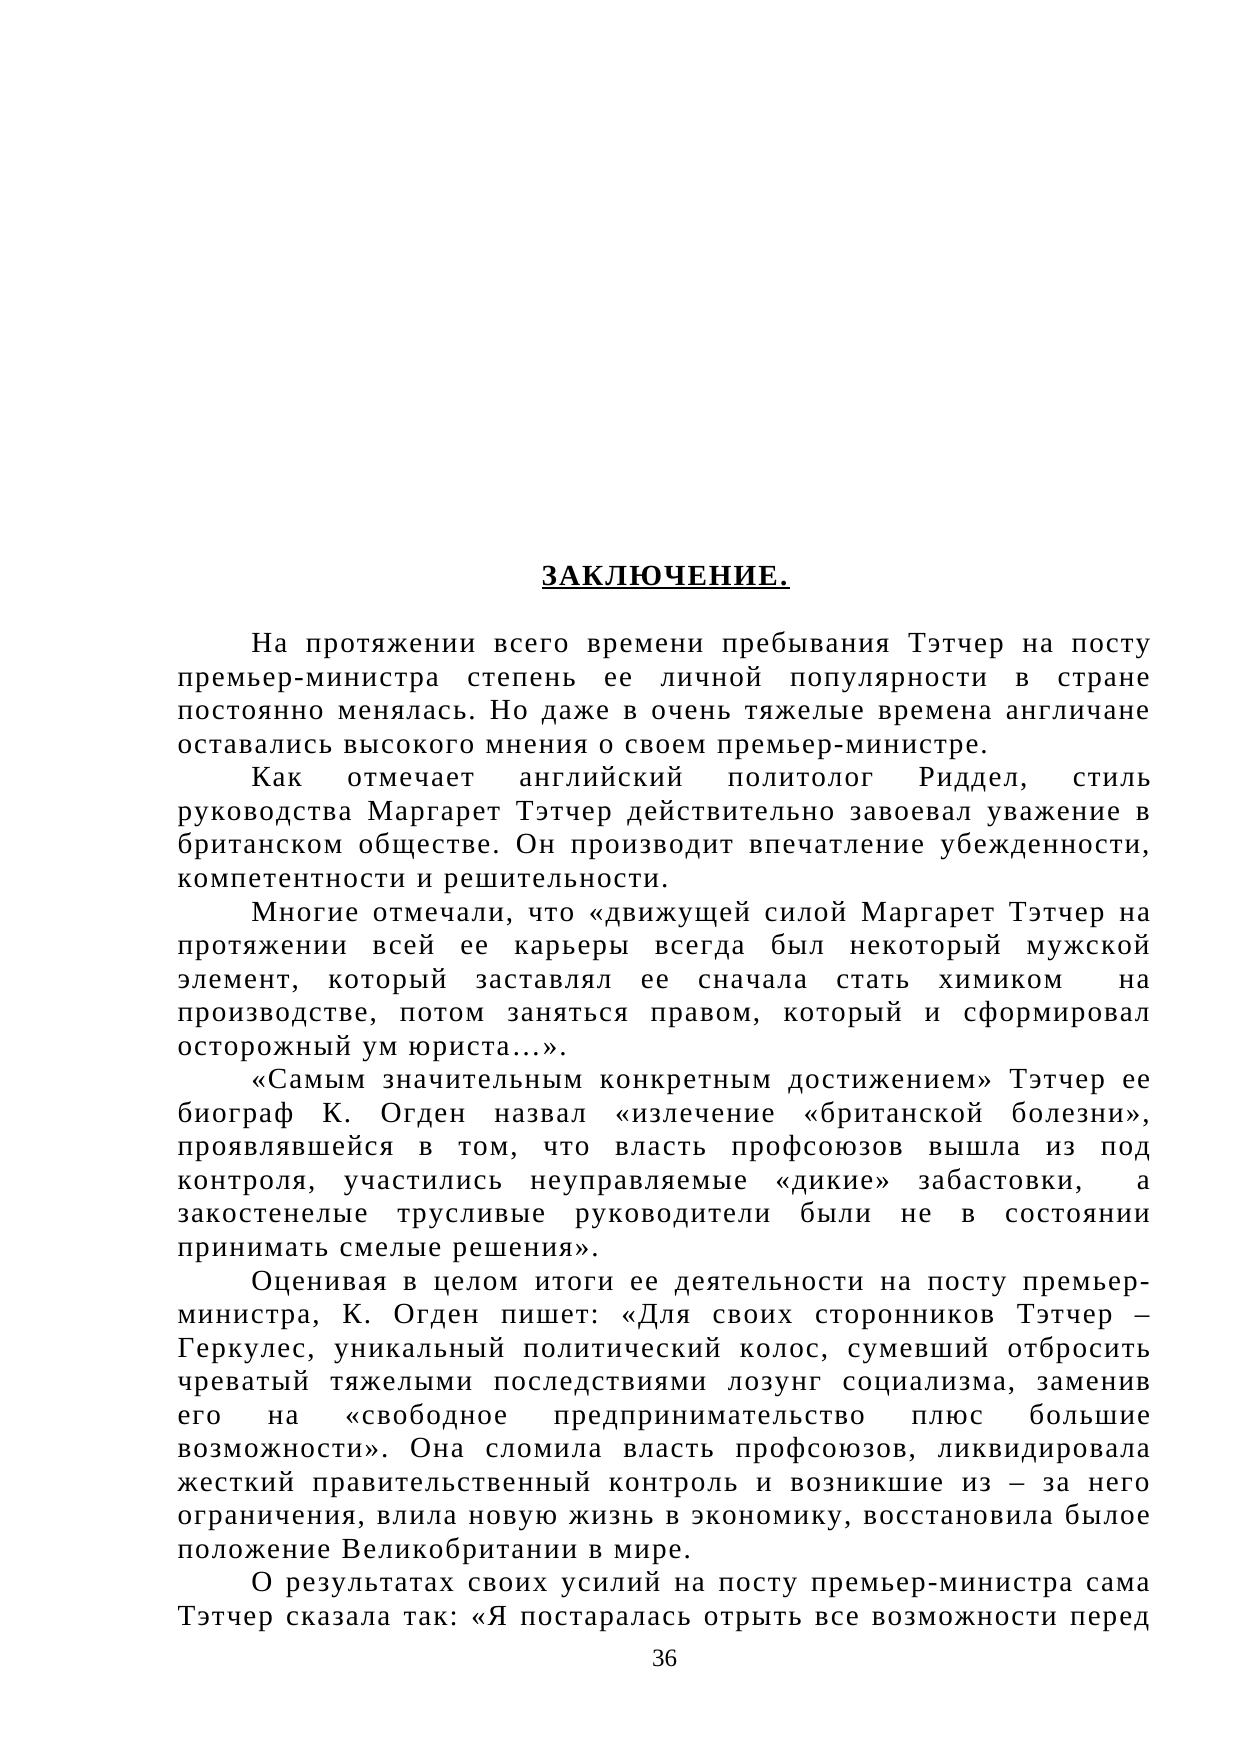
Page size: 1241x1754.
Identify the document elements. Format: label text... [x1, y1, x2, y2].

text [177, 1564, 1152, 1632]
text На протяжении всего времени пребывания Тэтчер на посту премьер-министра степень ее личной популярности в стране постоянно менялась. Но даже в очень тяжелые времена англичане оставались высокого мнения о своем премьер-министре. [177, 625, 1152, 759]
text ЗАКЛЮЧЕНИЕ. [177, 558, 1152, 592]
text Как отмечает английский политолог Риддел, стиль руководства Маргарет Тэтчер действительно завоевал уважение в британском обществе. Он производит впечатление убежденности, компетентности и решительности. [177, 759, 1152, 894]
text «Самым значительным конкретным достижением» Тэтчер ее биограф К. Огден назвал «излечение «британской болезни», проявлявшейся в том, что власть профсоюзов вышла из под контроля, участились неуправляемые «дикие» забастовки, а закостенелые трусливые руководители были не в состоянии принимать смелые решения». [177, 1061, 1152, 1263]
text Оценивая в целом итоги ее деятельности на посту премьер-министра, К. Огден пишет: «Для своих сторонников Тэтчер – Геркулес, уникальный политический колос, сумевший отбросить чреватый тяжелыми последствиями лозунг социализма, заменив его на «свободное предпринимательство плюс большие возможности». Она сломила власть профсоюзов, ликвидировала жесткий правительственный контроль и возникшие из – за него ограничения, влила новую жизнь в экономику, восстановила былое положение Великобритании в мире. [177, 1263, 1152, 1564]
text Многие отмечали, что «движущей силой Маргарет Тэтчер на протяжении всей ее карьеры всегда был некоторый мужской элемент, который заставлял ее сначала стать химиком на производстве, потом заняться правом, который и сформировал осторожный ум юриста…». [177, 894, 1152, 1061]
